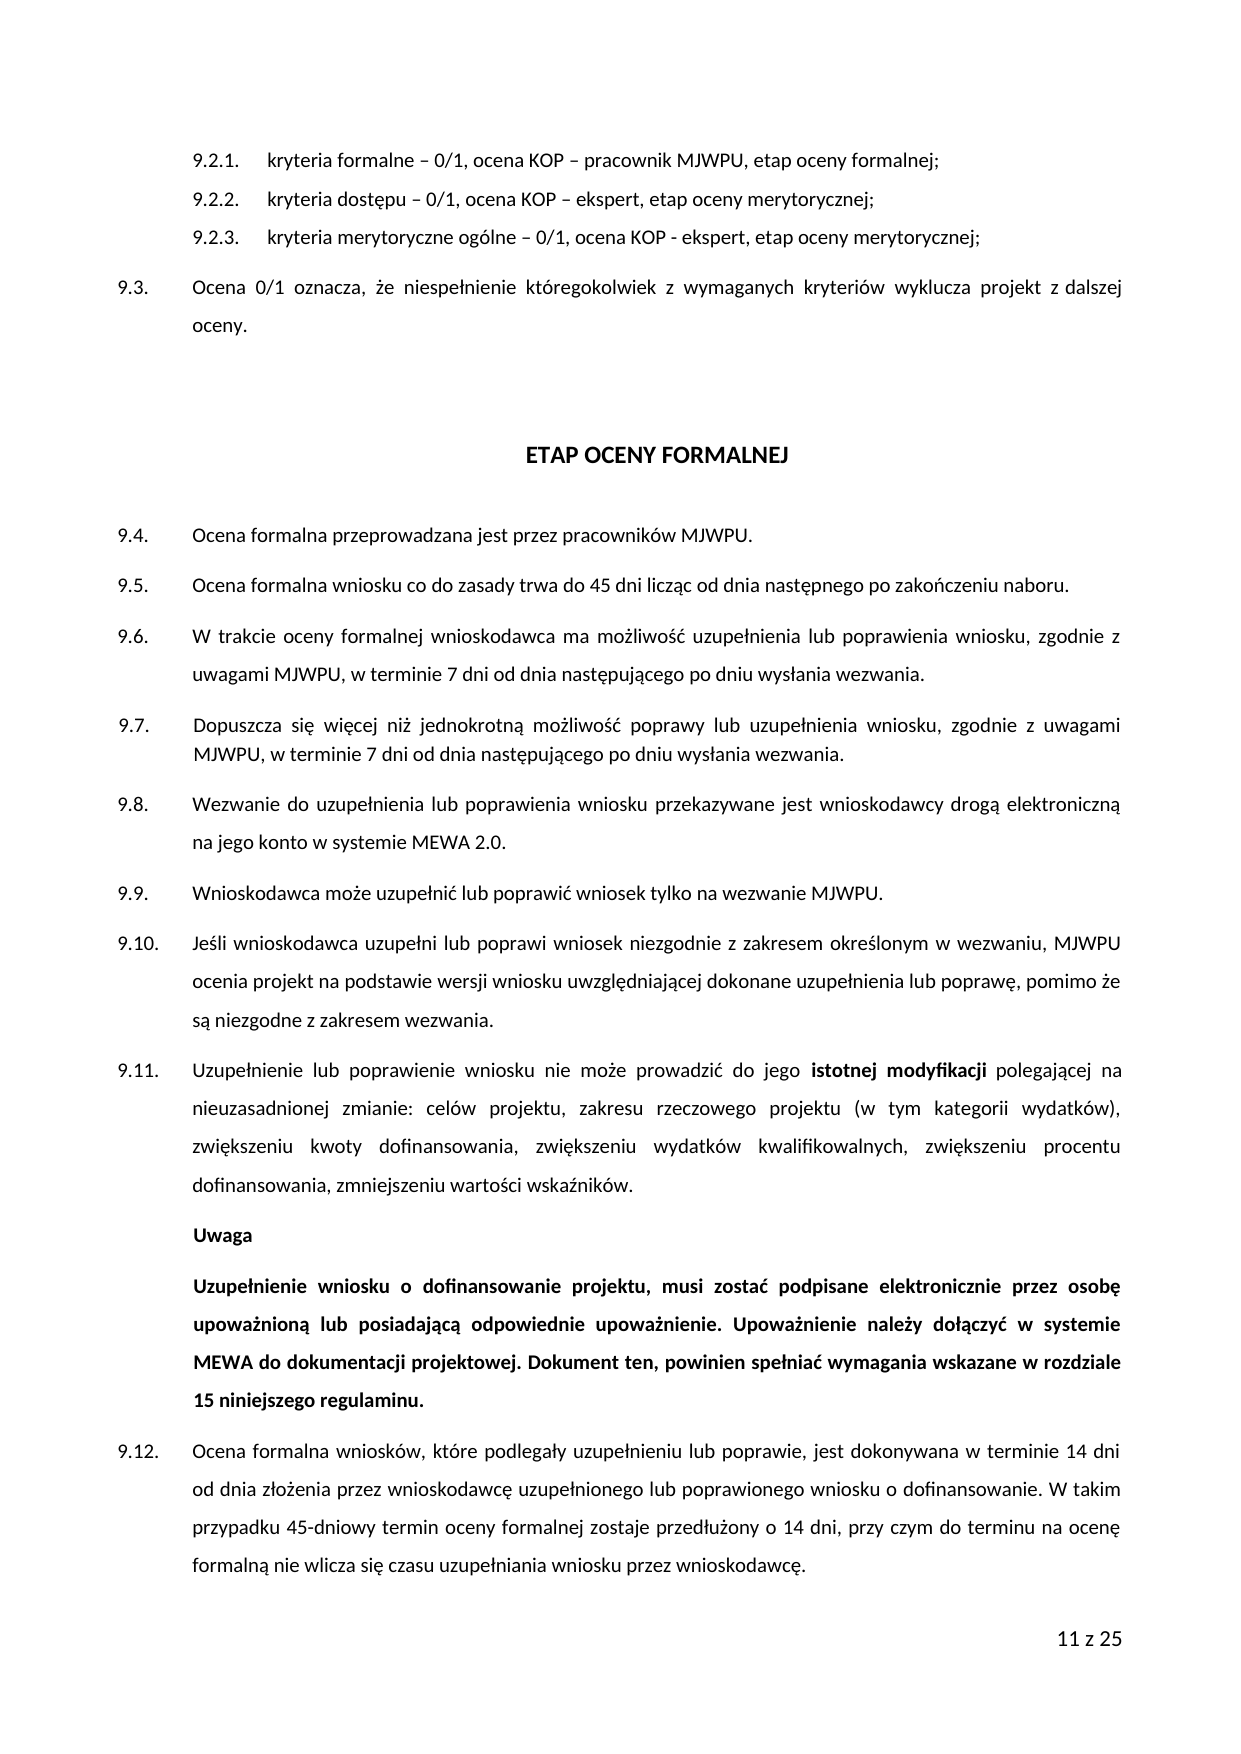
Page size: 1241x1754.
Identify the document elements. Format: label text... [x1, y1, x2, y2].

list Ocena formalna przeprowadzana jest przez pracowników MJWPU. [117, 522, 1122, 547]
list Uzupełnienie lub poprawienie wniosku nie może prowadzić do jego istotnej modyfikacji polegającej na nieuzasadnionej zmianie: celów projektu, zakresu rzeczowego projektu (w tym kategorii wydatków), zwiększeniu kwoty dofinansowania, zwiększeniu wydatków kwalifikowalnych, zwiększeniu procentu dofinansowania, zmniejszeniu wartości wskaźników. [117, 1057, 1122, 1197]
list kryteria formalne – 0/1, ocena KOP – pracownik MJWPU, etap oceny formalnej; [192, 148, 1122, 173]
list Ocena formalna wniosku co do zasady trwa do 45 dni licząc od dnia następnego po zakończeniu naboru. [117, 573, 1122, 598]
list kryteria dostępu – 0/1, ocena KOP – ekspert, etap oceny merytorycznej; [192, 186, 1122, 211]
text ETAP OCENY FORMALNEJ [192, 439, 1122, 469]
list kryteria merytoryczne ogólne – 0/1, ocena KOP - ekspert, etap oceny merytorycznej; [192, 224, 1122, 249]
list Wezwanie do uzupełnienia lub poprawienia wniosku przekazywane jest wnioskodawcy drogą elektroniczną na jego konto w systemie MEWA 2.0. [117, 791, 1122, 855]
list Jeśli wnioskodawca uzupełni lub poprawi wniosek niezgodnie z zakresem określonym w wezwaniu, MJWPU ocenia projekt na podstawie wersji wniosku uwzględniającej dokonane uzupełnienia lub poprawę, pomimo że są niezgodne z zakresem wezwania. [117, 931, 1122, 1032]
list W trakcie oceny formalnej wnioskodawca ma możliwość uzupełnienia lub poprawienia wniosku, zgodnie z uwagami MJWPU, w terminie 7 dni od dnia następującego po dniu wysłania wezwania. [117, 623, 1122, 687]
text Uwaga [193, 1222, 1122, 1248]
text Uzupełnienie wniosku o dofinansowanie projektu, musi zostać podpisane elektronicznie przez osobę upoważnioną lub posiadającą odpowiednie upoważnienie. Upoważnienie należy dołączyć w systemie MEWA do dokumentacji projektowej. Dokument ten, powinien spełniać wymagania wskazane w rozdziale 15 niniejszego regulaminu. [193, 1273, 1122, 1413]
list Wnioskodawca może uzupełnić lub poprawić wniosek tylko na wezwanie MJWPU. [117, 880, 1122, 905]
list Ocena 0/1 oznacza, że niespełnienie któregokolwiek z wymaganych kryteriów wyklucza projekt z dalszej oceny. [117, 274, 1122, 338]
list Dopuszcza się więcej niż jednokrotną możliwość poprawy lub uzupełnienia wniosku, zgodnie z uwagami MJWPU, w terminie 7 dni od dnia następującego po dniu wysłania wezwania. [118, 712, 1122, 767]
list Ocena formalna wniosków, które podlegały uzupełnieniu lub poprawie, jest dokonywana w terminie 14 dni od dnia złożenia przez wnioskodawcę uzupełnionego lub poprawionego wniosku o dofinansowanie. W takim przypadku 45-dniowy termin oceny formalnej zostaje przedłużony o 14 dni, przy czym do terminu na ocenę formalną nie wlicza się czasu uzupełniania wniosku przez wnioskodawcę. [117, 1438, 1122, 1578]
